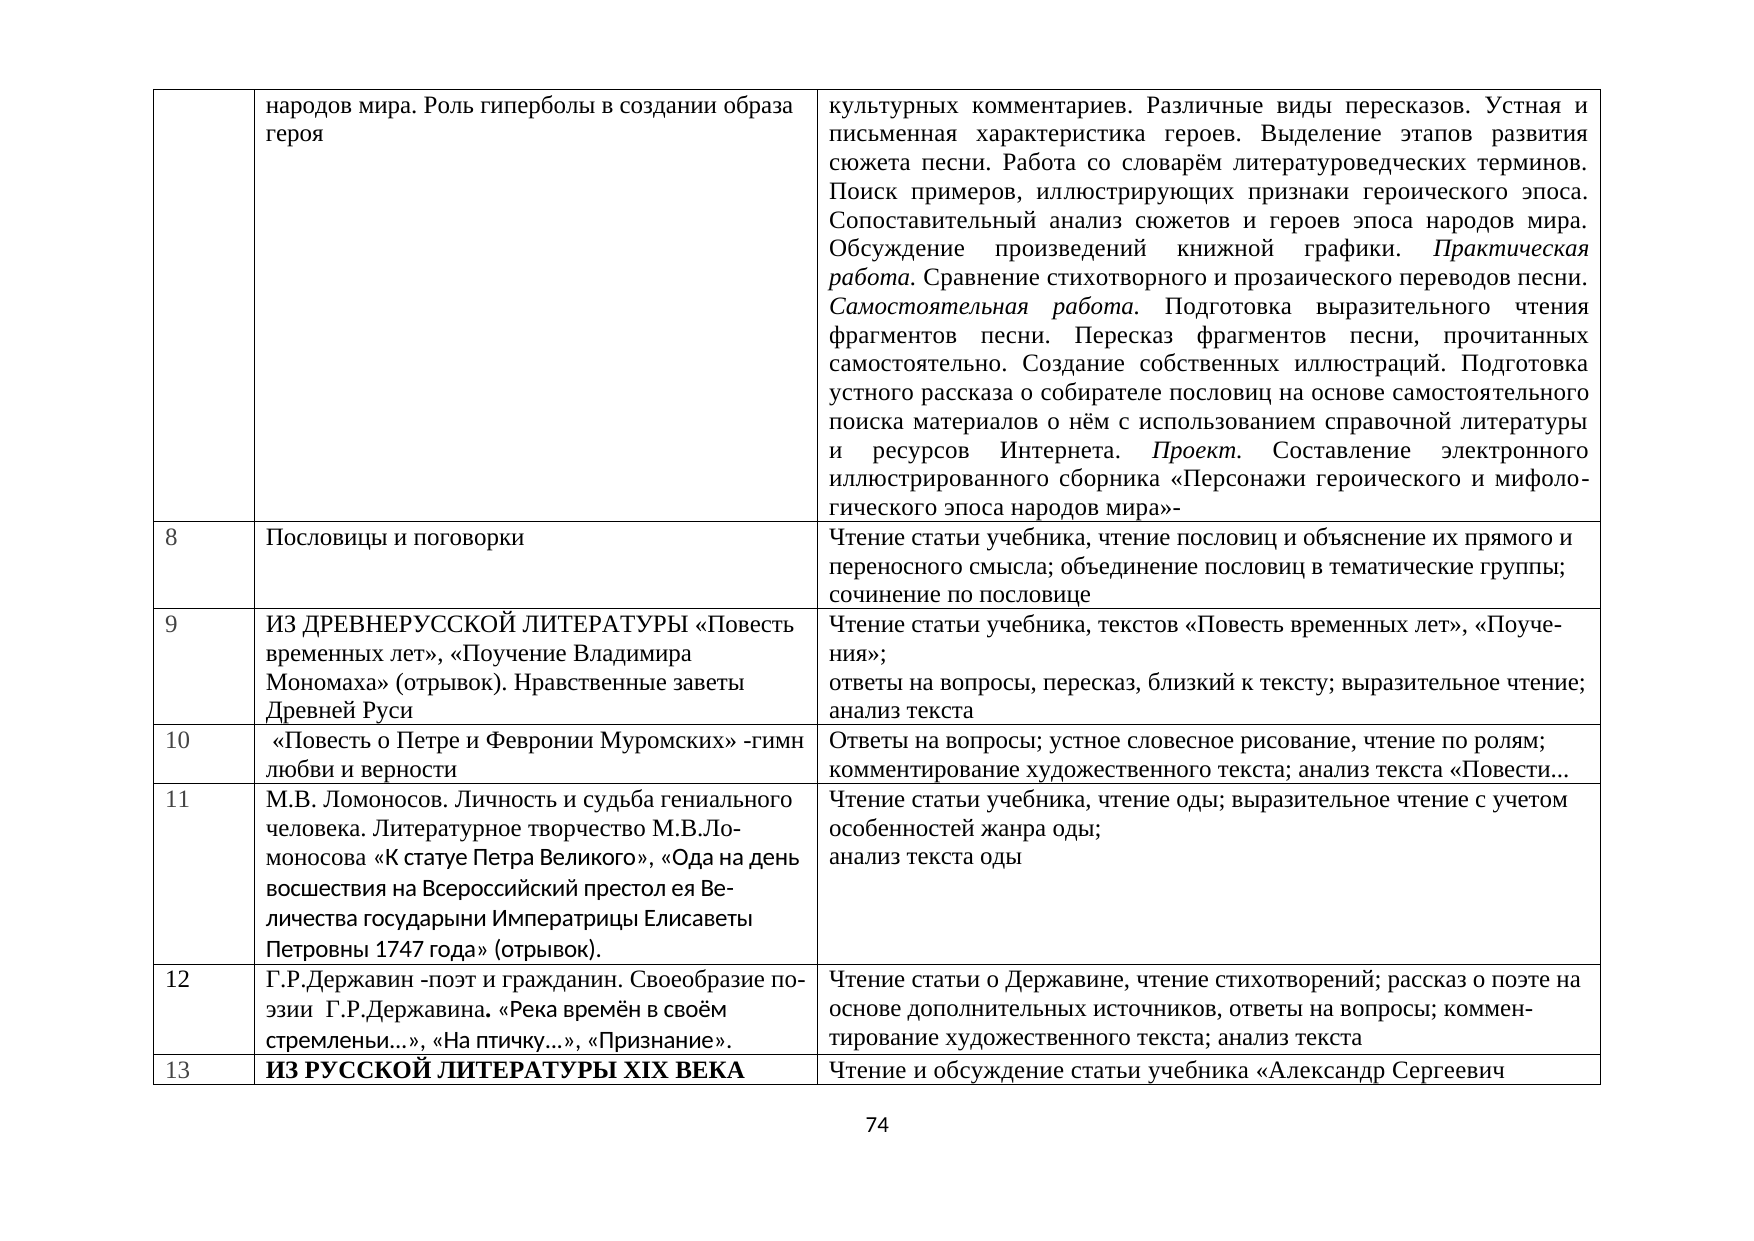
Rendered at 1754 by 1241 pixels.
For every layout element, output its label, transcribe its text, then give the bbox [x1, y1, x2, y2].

table_cell Чтение статьи учебника, чтение пословиц и объяснение их прямого и переносного смысла; объединение пословиц в тематические группы; сочинение по пословице [818, 522, 1600, 608]
table_cell ИЗ ДРЕВНЕРУССКОЙ ЛИТЕРАТУРЫ «Повесть временных лет», «Поучение Владимира Мономаха» (отрывок). Нравственные заветы Древней Руси [255, 609, 817, 724]
table_cell Чтение статьи учебника, текстов «Повесть временных лет», «Поучения»; ответы на вопросы, пересказ, близкий к тексту; выразительное чтение; анализ текста [818, 609, 1600, 724]
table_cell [255, 90, 817, 521]
table_cell Чтение статьи о Державине, чтение стихотворений; рассказ о поэте на основе дополнительных источников, ответы на вопросы; комментирование художественного текста; анализ текста [818, 965, 1600, 1054]
table_cell 13 [154, 1055, 254, 1084]
table_cell М.В. Ломоносов. Личность и судьба гениального человека. Литературное творчество М.В.Ломоносова «К статуе Петра Великого», «Ода на день восшествия на Всероссийский престол ея Величества государыни Императрицы Елисаветы Петровны 1747 года» (отрывок). [255, 784, 817, 963]
table_cell Г.Р.Державин -поэт и гражданин. Своеобразие поэзии Г.Р.Державина. «Река времён в своём стремленьи...», «На птичку...», «Признание». [255, 965, 817, 1054]
table_cell 11 [154, 784, 254, 963]
table_cell 7 [154, 90, 254, 521]
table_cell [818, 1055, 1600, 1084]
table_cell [818, 90, 1600, 521]
table_cell Ответы на вопросы; устное словесное рисование, чтение по ролям; комментирование художественного текста; анализ текста «Повести... [818, 725, 1600, 783]
table_cell Пословицы и поговорки [255, 522, 817, 608]
table_cell Чтение статьи учебника, чтение оды; выразительное чтение с учетом особенностей жанра оды; анализ текста оды [818, 784, 1600, 963]
table_cell 8 [154, 522, 254, 608]
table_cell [255, 1055, 817, 1084]
table_cell 12 [154, 965, 254, 1054]
table_cell 9 [154, 609, 254, 724]
table_cell «Повесть о Петре и Февронии Муромских» -гимн любви и верности [255, 725, 817, 783]
table_cell 10 [154, 725, 254, 783]
